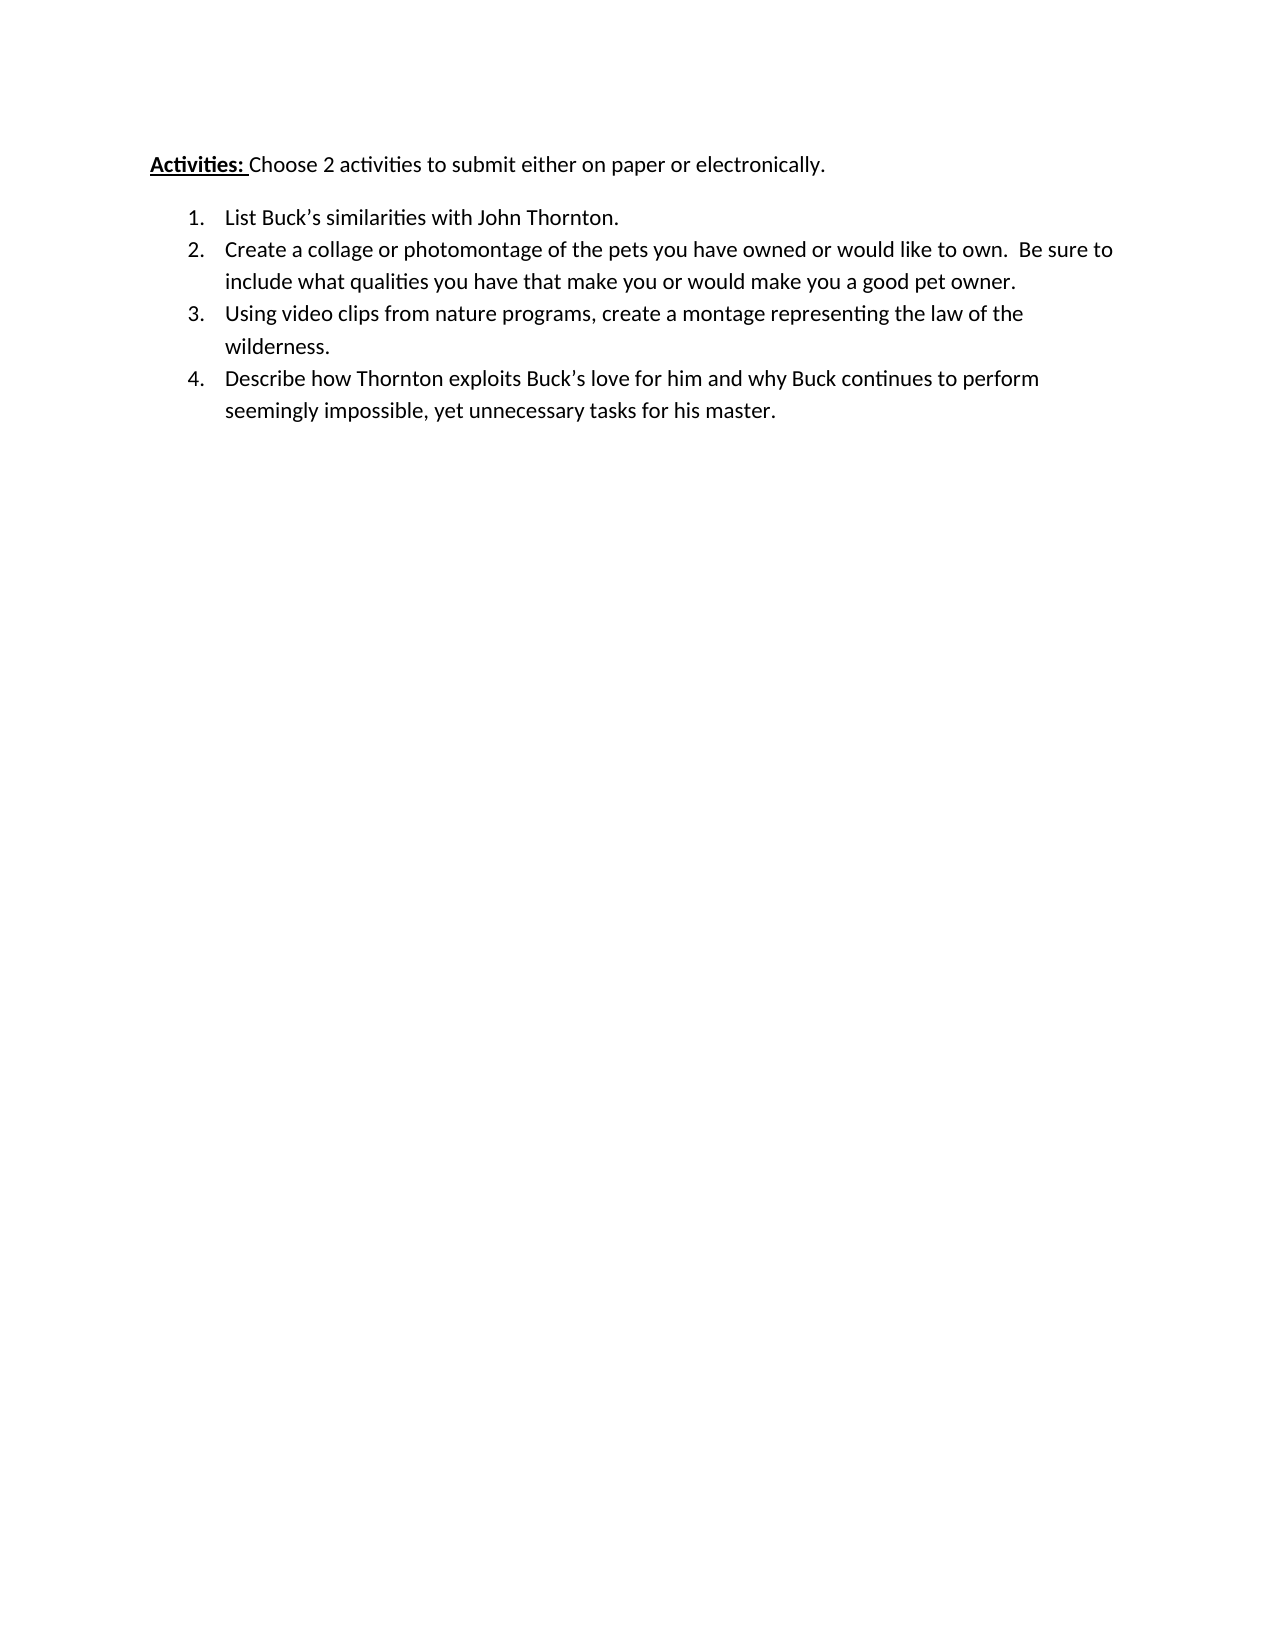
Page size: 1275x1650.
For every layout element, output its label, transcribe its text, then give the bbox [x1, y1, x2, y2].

list Describe how exploits Buck’s love for him and why Buck continues to perform seemingly impossible, yet unnecessary tasks for his master. [187, 364, 1125, 424]
list List Buck’s similarities with John Thornton. [187, 203, 1125, 231]
text Activities: Choose 2 activities to submit either on paper or electronically. [150, 150, 1125, 178]
list Create a collage or photomontage of the pets you have owned or would like to own. Be sure to include what qualities you have that make you or would make you a good pet owner. [187, 235, 1125, 295]
list Using video clips from nature programs, create a montage representing the law of the wilderness. [187, 299, 1125, 360]
